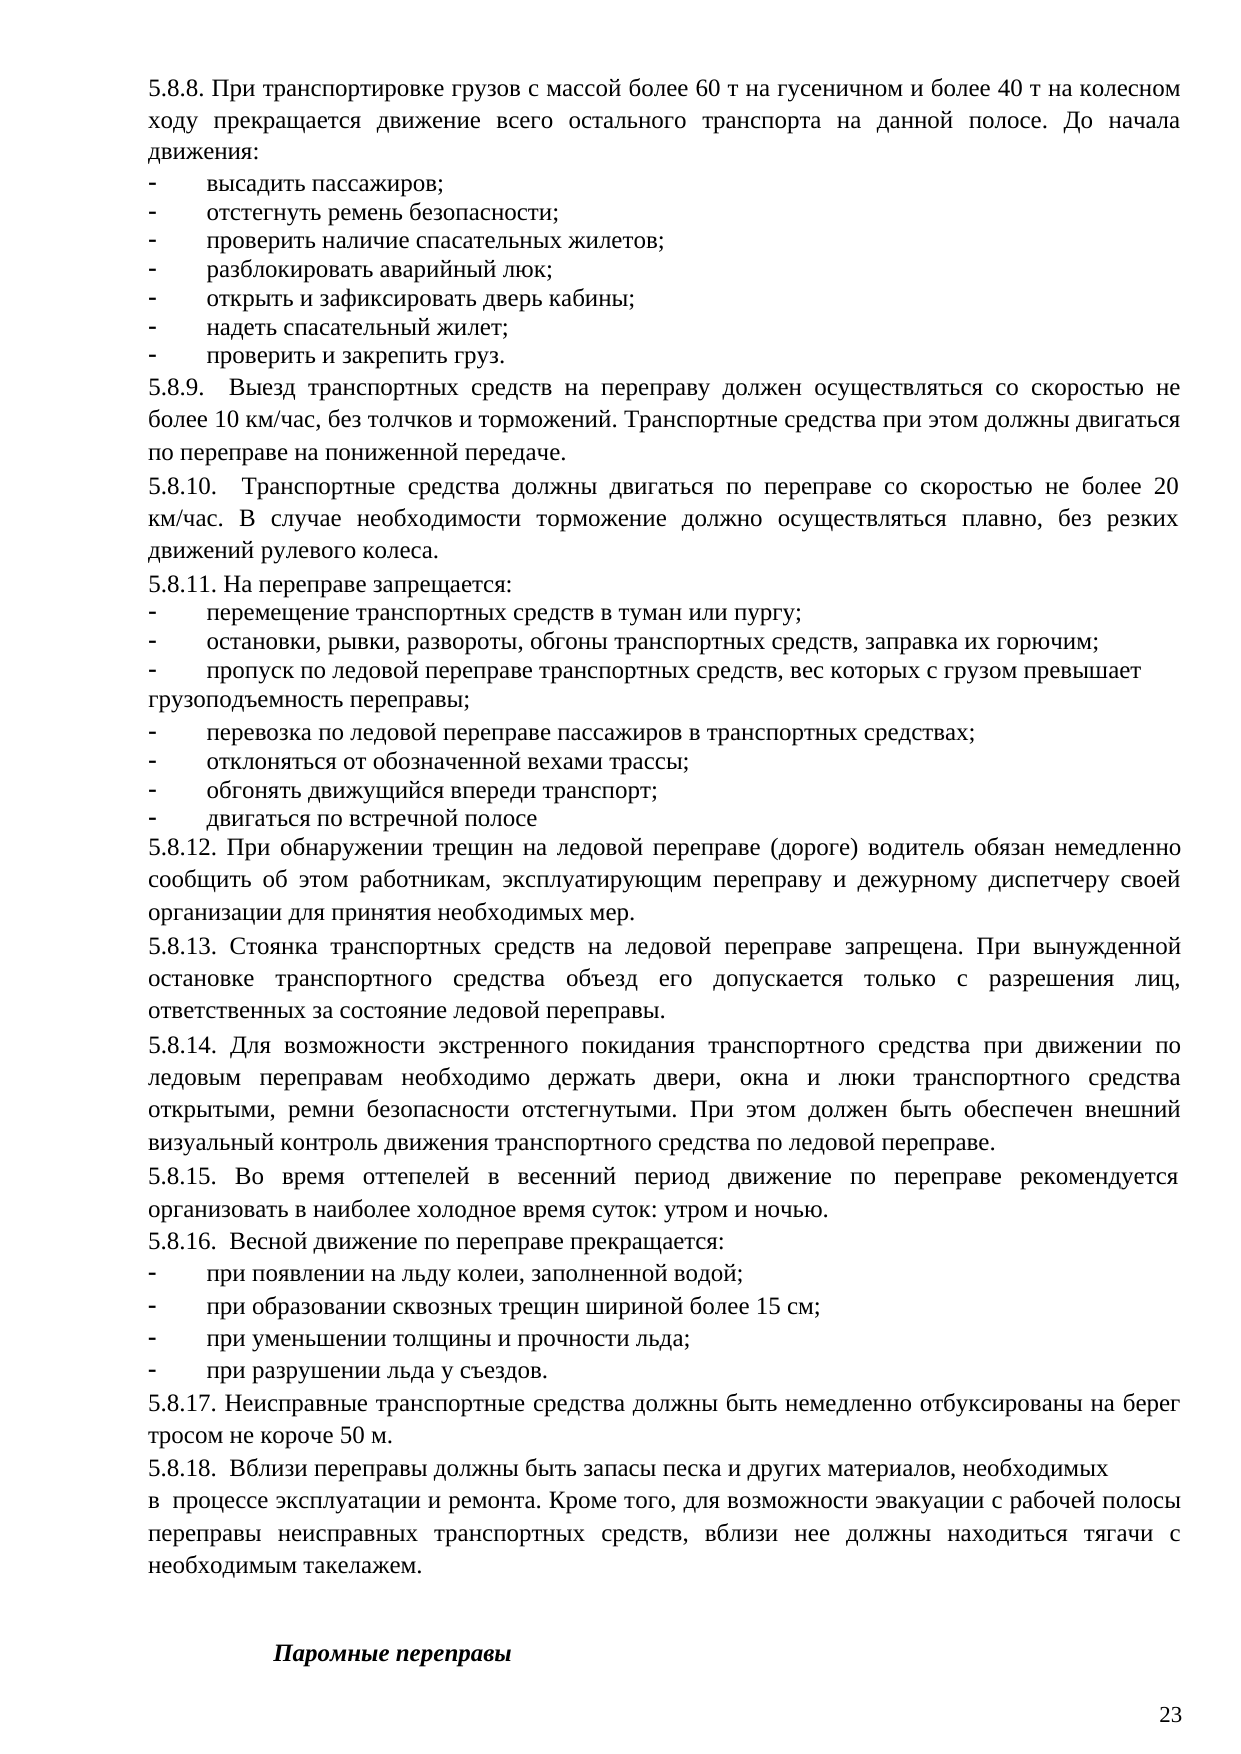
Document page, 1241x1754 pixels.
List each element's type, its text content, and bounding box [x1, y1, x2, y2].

text 5.8.10. Транспортные средства должны двигаться по переправе со скоростью не более 20 км/час. В случае необходимости торможение должно осуществляться плавно, без резких движений рулевого колеса. [148, 471, 1180, 564]
list проверить и закрепить груз. [148, 341, 1182, 369]
list отклоняться от обозначенной вехами трассы; [148, 746, 1182, 775]
text 5.8.13. Стоянка транспортных средств на ледовой переправе запрещена. При вынужденной остановке транспортного средства объезд его допускается только с разрешения лиц, ответственных за состояние ледовой переправы. [148, 931, 1182, 1024]
list остановки, рывки, развороты, обгоны транспортных средств, заправка их горючим; [148, 626, 1182, 655]
text 5.8.12. При обнаружении трещин на ледовой переправе (дороге) водитель обязан немедленно сообщить об этом работникам, эксплуатирующим переправу и дежурному диспетчеру своей организации для принятия необходимых мер. [148, 832, 1182, 925]
list двигаться по встречной полосе [148, 803, 1182, 832]
text 5.8.8. При транспортировке грузов с массой более 60 т на гусеничном и более 40 т на колесном ходу прекращается движение всего остального транспорта на данной полосе. До начала движения: [148, 73, 1182, 165]
list перемещение транспортных средств в туман или пургу; [148, 597, 1182, 626]
list обгонять движущийся впереди транспорт; [148, 775, 1182, 803]
list при разрушении льда у съездов. [148, 1356, 1182, 1384]
text 5.8.16. Весной движение по переправе прекращается: [148, 1226, 1182, 1255]
list при появлении на льду колеи, заполненной водой; [148, 1258, 1182, 1287]
list высадить пассажиров; [148, 168, 1182, 197]
list разблокировать аварийный люк; [148, 254, 1182, 283]
list открыть и зафиксировать дверь кабины; [148, 283, 1182, 312]
text 5.8.14. Для возможности экстренного покидания транспортного средства при движении по ледовым переправам необходимо держать двери, окна и люки транспортного средства открытыми, ремни безопасности отстегнутыми. При этом должен быть обеспечен внешний визуальный контроль движения транспортного средства по ледовой переправе. [148, 1030, 1182, 1156]
text 5.8.15. Во время оттепелей в весенний период движение по переправе рекомендуется организовать в наиболее холодное время суток: утром и ночью. [148, 1161, 1180, 1222]
text Паромные переправы [148, 1641, 1182, 1667]
text 5.8.11. На переправе запрещается: [148, 569, 1182, 597]
list проверить наличие спасательных жилетов; [148, 226, 1182, 254]
list пропуск по ледовой переправе транспортных средств, вес которых с грузом превышает [148, 655, 1180, 684]
text 5.8.9. Выезд транспортных средств на переправу должен осуществляться со скоростью не более 10 км/час, без толчков и торможений. Транспортные средства при этом должны двигаться по переправе на пониженной передаче. [148, 372, 1182, 466]
list при уменьшении толщины и прочности льда; [148, 1323, 1182, 1352]
list процессе эксплуатации и ремонта. Кроме того, для возможности эвакуации с рабочей полосы переправы неисправных транспортных средств, вблизи нее должны находиться тягачи с необходимым такелажем. [148, 1485, 1182, 1579]
list при образовании сквозных трещин шириной более 15 см; [148, 1291, 1182, 1319]
text 5.8.18. Вблизи переправы должны быть запасы песка и других материалов, необходимых [148, 1453, 1182, 1482]
text грузоподъемность переправы; [148, 684, 1180, 713]
list надеть спасательный жилет; [148, 312, 1182, 341]
list перевозка по ледовой переправе пассажиров в транспортных средствах; [148, 717, 1182, 746]
text 5.8.17. Неисправные транспортные средства должны быть немедленно отбуксированы на берег тросом не короче 50 м. [148, 1388, 1182, 1449]
list отстегнуть ремень безопасности; [148, 197, 1182, 226]
